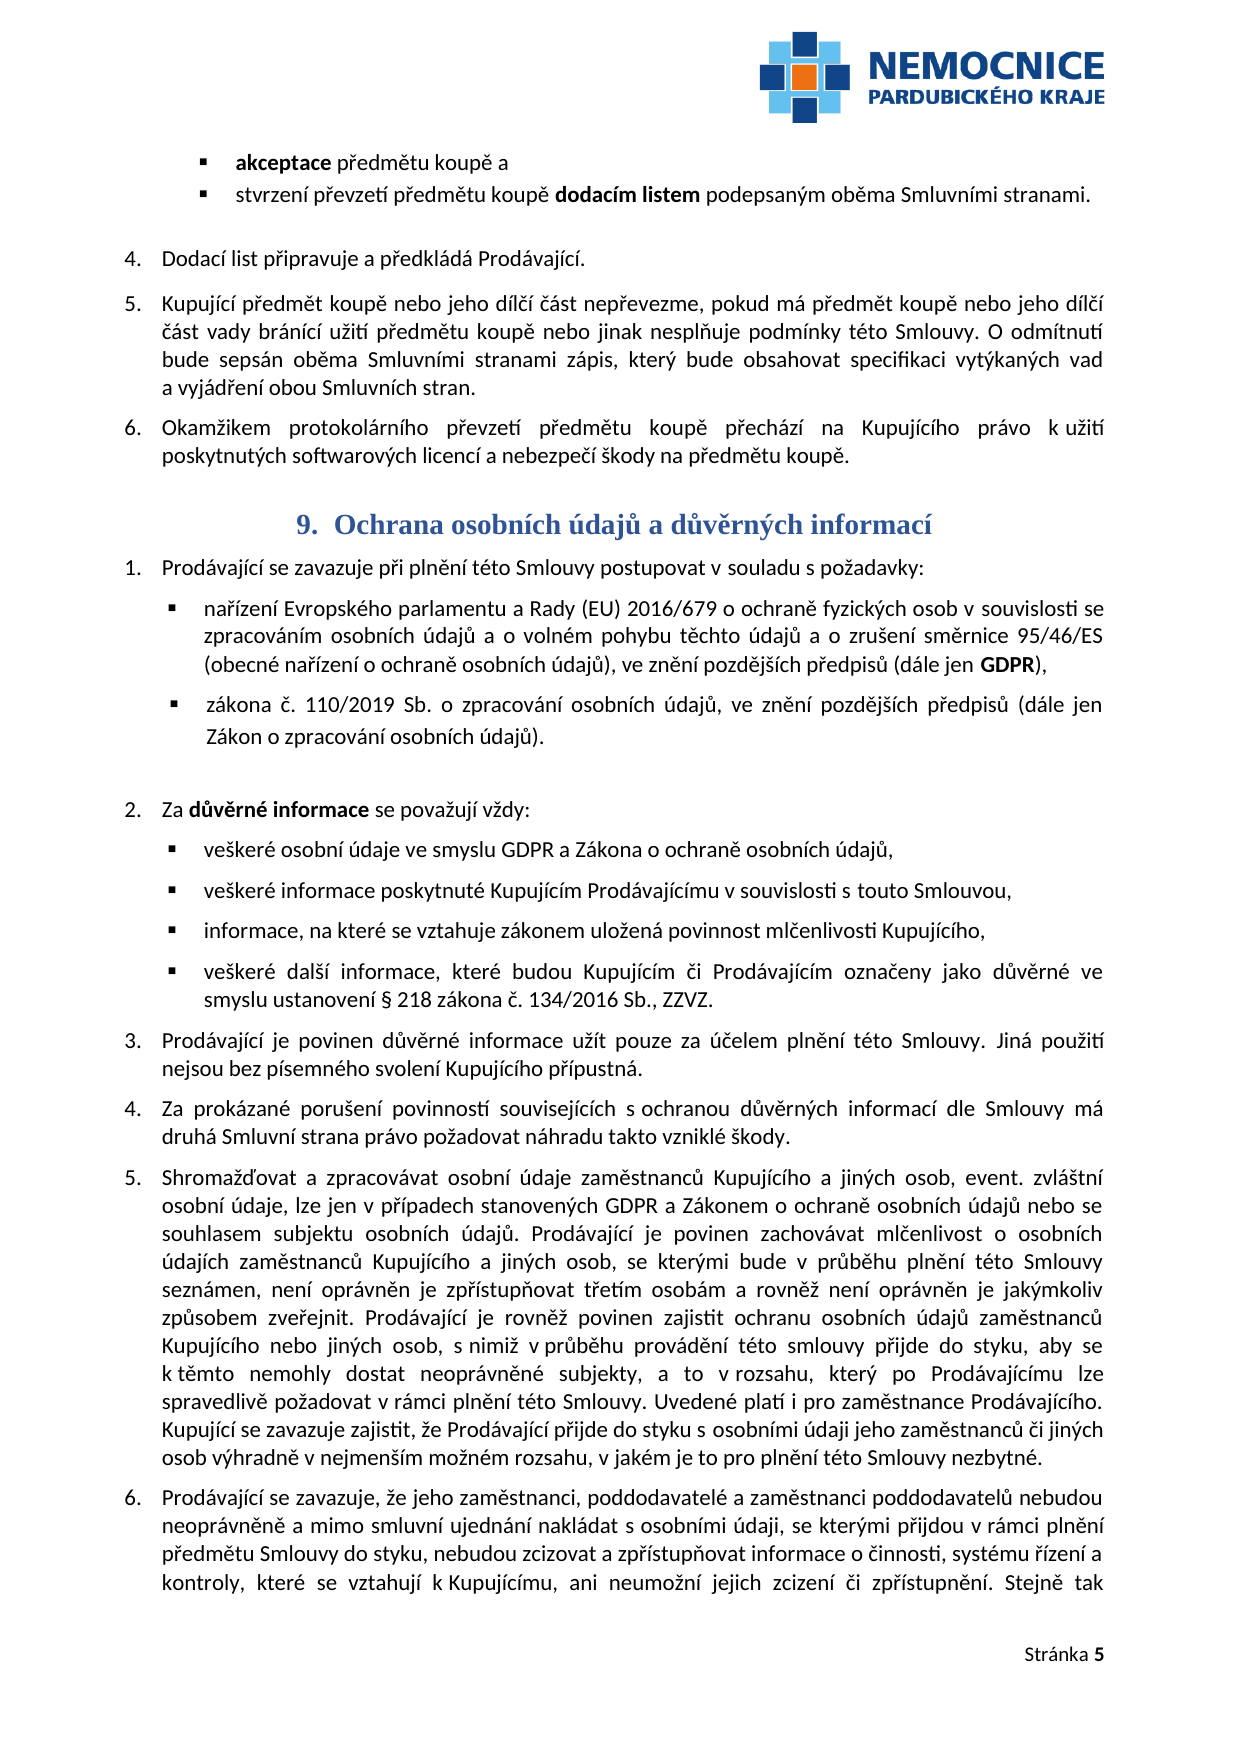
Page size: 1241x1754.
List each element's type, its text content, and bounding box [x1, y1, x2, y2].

list Prodávající se zavazuje při plnění této Smlouvy postupovat v souladu s požadavky: [124, 553, 1104, 581]
list informace, na které se vztahuje zákonem uložená povinnost mlčenlivosti Kupujícího, [167, 917, 1104, 945]
list Dodací list připravuje a předkládá Prodávající. [124, 244, 1104, 272]
list veškeré informace poskytnuté Kupujícím Prodávajícímu v souvislosti s touto Smlouvou, [167, 876, 1104, 904]
list Za prokázané porušení povinností souvisejících s ochranou důvěrných informací dle Smlouvy má druhá Smluvní strana právo požadovat náhradu takto vzniklé škody. [124, 1094, 1104, 1150]
list stvrzení převzetí předmětu koupě dodacím listem podepsaným oběma Smluvními stranami. [198, 180, 1104, 208]
subtitle Ochrana osobních údajů a důvěrných informací [124, 507, 1104, 541]
list Okamžikem protokolárního převzetí předmětu koupě přechází na Kupujícího právo k užití poskytnutých softwarových licencí a nebezpečí škody na předmětu koupě. [124, 413, 1104, 469]
list Kupující předmět koupě nebo jeho dílčí část nepřevezme, pokud má předmět koupě nebo jeho dílčí část vady bránící užití předmětu koupě nebo jinak nesplňuje podmínky této Smlouvy. O odmítnutí bude sepsán oběma Smluvními stranami zápis, který bude obsahovat specifikaci vytýkaných vad a vyjádření obou Smluvních stran. [124, 289, 1104, 401]
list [124, 1483, 1104, 1596]
list nařízení Evropského parlamentu a Rady (EU) 2016/679 o ochraně fyzických osob v souvislosti se zpracováním osobních údajů a o volném pohybu těchto údajů a o zrušení směrnice 95/46/ES (obecné nařízení o ochraně osobních údajů), ve znění pozdějších předpisů (dále jen GDPR), [167, 594, 1104, 678]
list akceptace předmětu koupě a [198, 148, 1104, 176]
list Prodávající je povinen důvěrné informace užít pouze za účelem plnění této Smlouvy. Jiná použití nejsou bez písemného svolení Kupujícího přípustná. [124, 1026, 1104, 1082]
picture [758, 31, 1105, 124]
list Za důvěrné informace se považují vždy: [124, 795, 1104, 823]
list veškeré osobní údaje ve smyslu GDPR a Zákona o ochraně osobních údajů, [167, 836, 1104, 864]
list veškeré další informace, které budou Kupujícím či Prodávajícím označeny jako důvěrné ve smyslu ustanovení § 218 zákona č. 134/2016 Sb., ZZVZ. [167, 957, 1104, 1013]
list zákona č. 110/2019 Sb. o zpracování osobních údajů, ve znění pozdějších předpisů (dále jen Zákon o zpracování osobních údajů). [168, 690, 1104, 750]
list Shromažďovat a zpracovávat osobní údaje zaměstnanců Kupujícího a jiných osob, event. zvláštní osobní údaje, lze jen v případech stanovených GDPR a Zákonem o ochraně osobních údajů nebo se souhlasem subjektu osobních údajů. Prodávající je povinen zachovávat mlčenlivost o osobních údajích zaměstnanců Kupujícího a jiných osob, se kterými bude v průběhu plnění této Smlouvy seznámen, není oprávněn je zpřístupňovat třetím osobám a rovněž není oprávněn je jakýmkoliv způsobem zveřejnit. Prodávající je rovněž povinen zajistit ochranu osobních údajů zaměstnanců Kupujícího nebo jiných osob, s nimiž v průběhu provádění této smlouvy přijde do styku, aby se k těmto nemohly dostat neoprávněné subjekty, a to v rozsahu, který po Prodávajícímu lze spravedlivě požadovat v rámci plnění této Smlouvy. Uvedené platí i pro zaměstnance Prodávajícího. Kupující se zavazuje zajistit, že Prodávající přijde do styku s osobními údaji jeho zaměstnanců či jiných osob výhradně v nejmenším možném rozsahu, v jakém je to pro plnění této Smlouvy nezbytné. [124, 1163, 1104, 1471]
